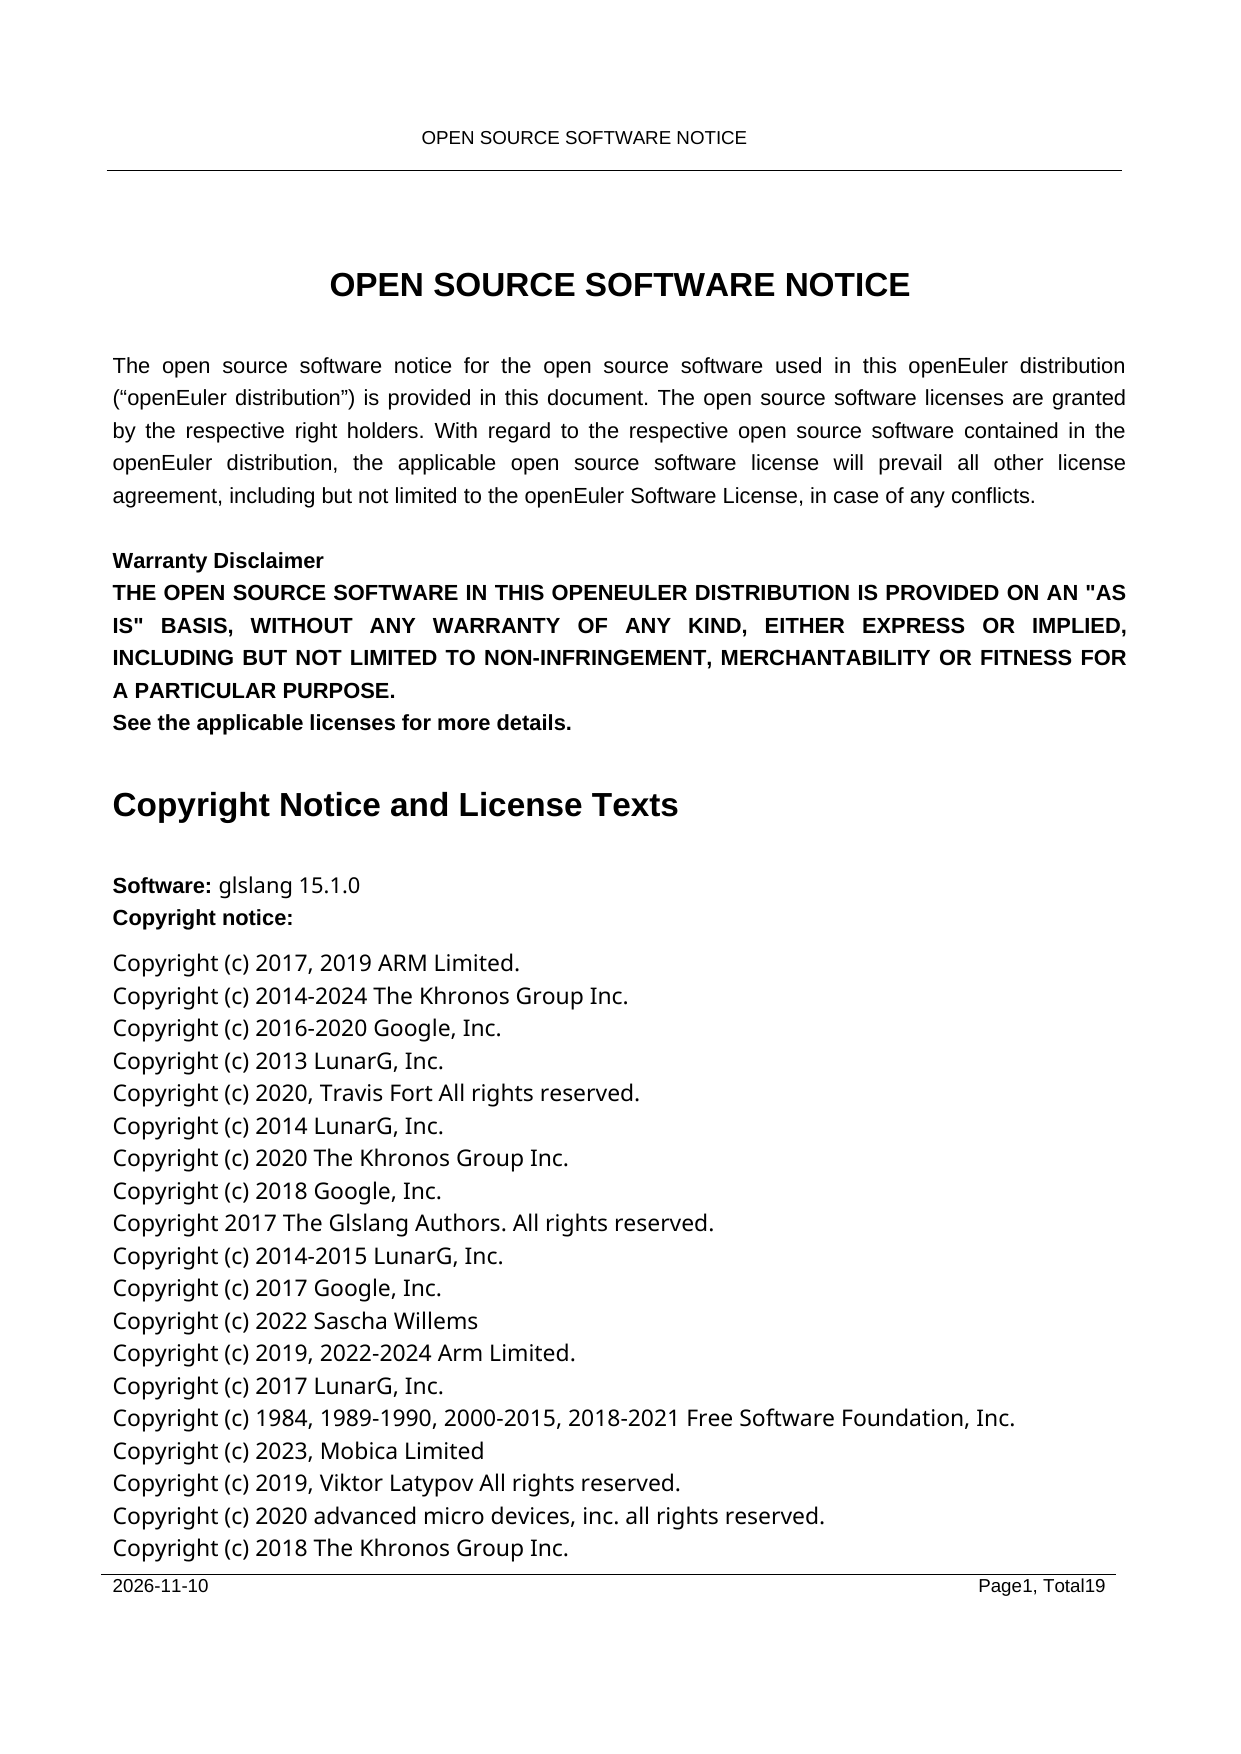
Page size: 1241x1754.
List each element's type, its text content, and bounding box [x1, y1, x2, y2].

text THE OPEN SOURCE SOFTWARE IN THIS OPENEULER DISTRIBUTION IS PROVIDED ON AN "AS IS" BASIS, WITHOUT ANY WARRANTY OF ANY KIND, EITHER EXPRESS OR IMPLIED, INCLUDING BUT NOT LIMITED TO NON-INFRINGEMENT, MERCHANTABILITY OR FITNESS FOR A PARTICULAR PURPOSE. See the applicable licenses for more details. [112, 576, 1128, 739]
text Copyright notice: [112, 901, 1128, 934]
text OPEN SOURCE SOFTWARE NOTICE [112, 251, 1128, 316]
title Software: glslang 15.1.0 [112, 869, 1128, 901]
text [112, 947, 1128, 1564]
text Warranty Disclaimer [112, 544, 1128, 576]
text The open source software notice for the open source software used in this openEuler distribution (“openEuler distribution”) is provided in this document. The open source software licenses are granted by the respective right holders. With regard to the respective open source software contained in the openEuler distribution, the applicable open source software license will prevail all other license agreement, including but not limited to the openEuler Software License, in case of any conflicts. [112, 349, 1128, 511]
text Copyright Notice and License Texts [112, 771, 1128, 836]
